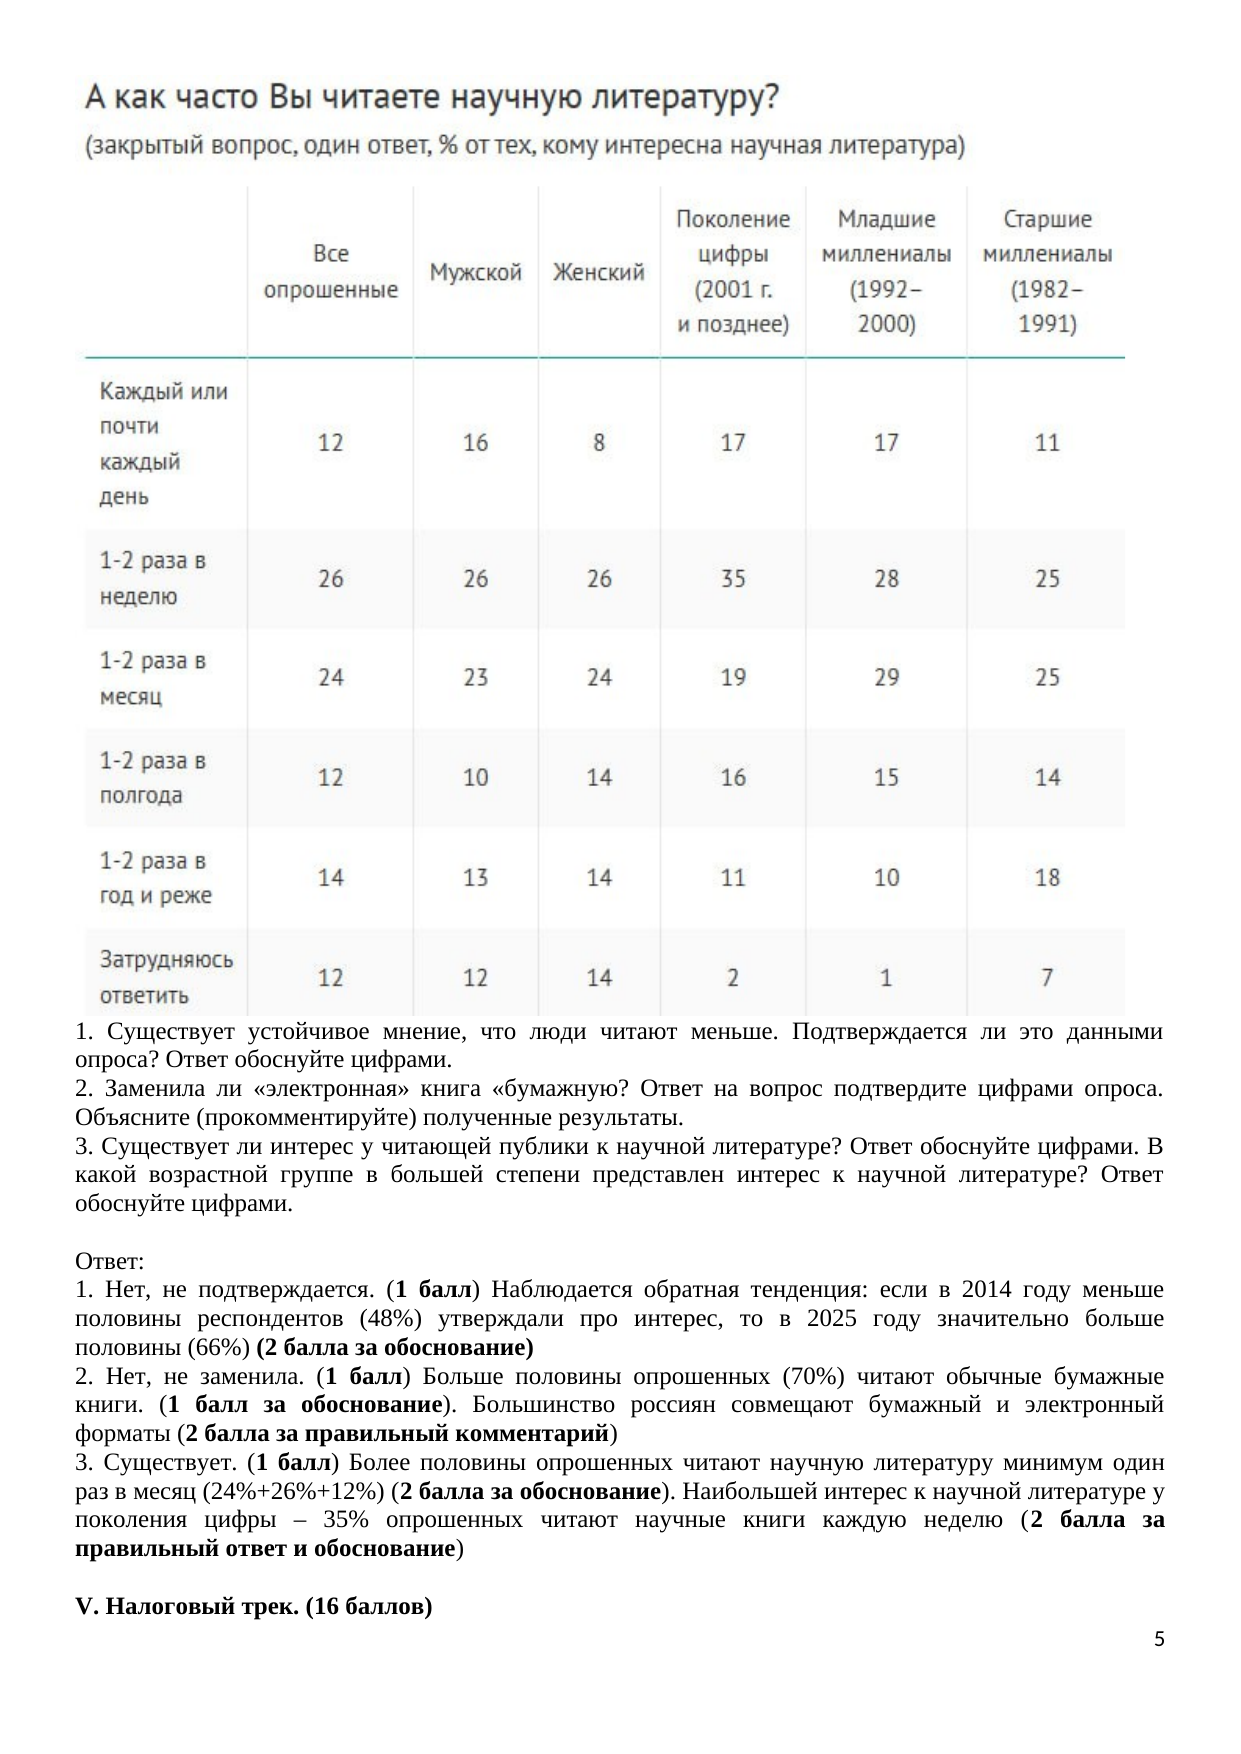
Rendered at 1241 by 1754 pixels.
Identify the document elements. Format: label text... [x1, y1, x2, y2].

text 3. Существует ли интерес у читающей публики к научной литературе? Ответ обоснуйте цифрами. В какой возрастной группе в большей степени представлен интерес к научной литературе? Ответ обоснуйте цифрами. [75, 1131, 1165, 1217]
text 2. Заменила ли «электронная» книга «бумажную? Ответ на вопрос подтвердите цифрами опроса. Объясните (прокомментируйте) полученные результаты. [75, 1073, 1165, 1131]
text 1. Существует устойчивое мнение, что люди читают меньше. Подтверждается ли это данными опроса? Ответ обоснуйте цифрами. [75, 1016, 1165, 1073]
picture [75, 75, 1125, 1016]
text 3. Существует. (1 балл) Более половины опрошенных читают научную литературу минимум один раз в месяц (24%+26%+12%) (2 балла за обоснование). Наибольшей интерес к научной литературе у поколения цифры – 35% опрошенных читают научные книги каждую неделю (2 балла за правильный ответ и обоснование) [75, 1447, 1165, 1562]
text 2. Нет, не заменила. (1 балл) Больше половины опрошенных (70%) читают обычные бумажные книги. (1 балл за обоснование). Большинство россиян совмещают бумажный и электронный форматы (2 балла за правильный комментарий) [75, 1361, 1165, 1447]
text 1. Нет, не подтверждается. (1 балл) Наблюдается обратная тенденция: если в 2014 году меньше половины респондентов (48%) утверждали про интерес, то в 2025 году значительно больше половины (66%) (2 балла за обоснование) [75, 1274, 1165, 1361]
text V. Налоговый трек. (16 баллов) [75, 1591, 1165, 1619]
text Ответ: [75, 1246, 1165, 1274]
